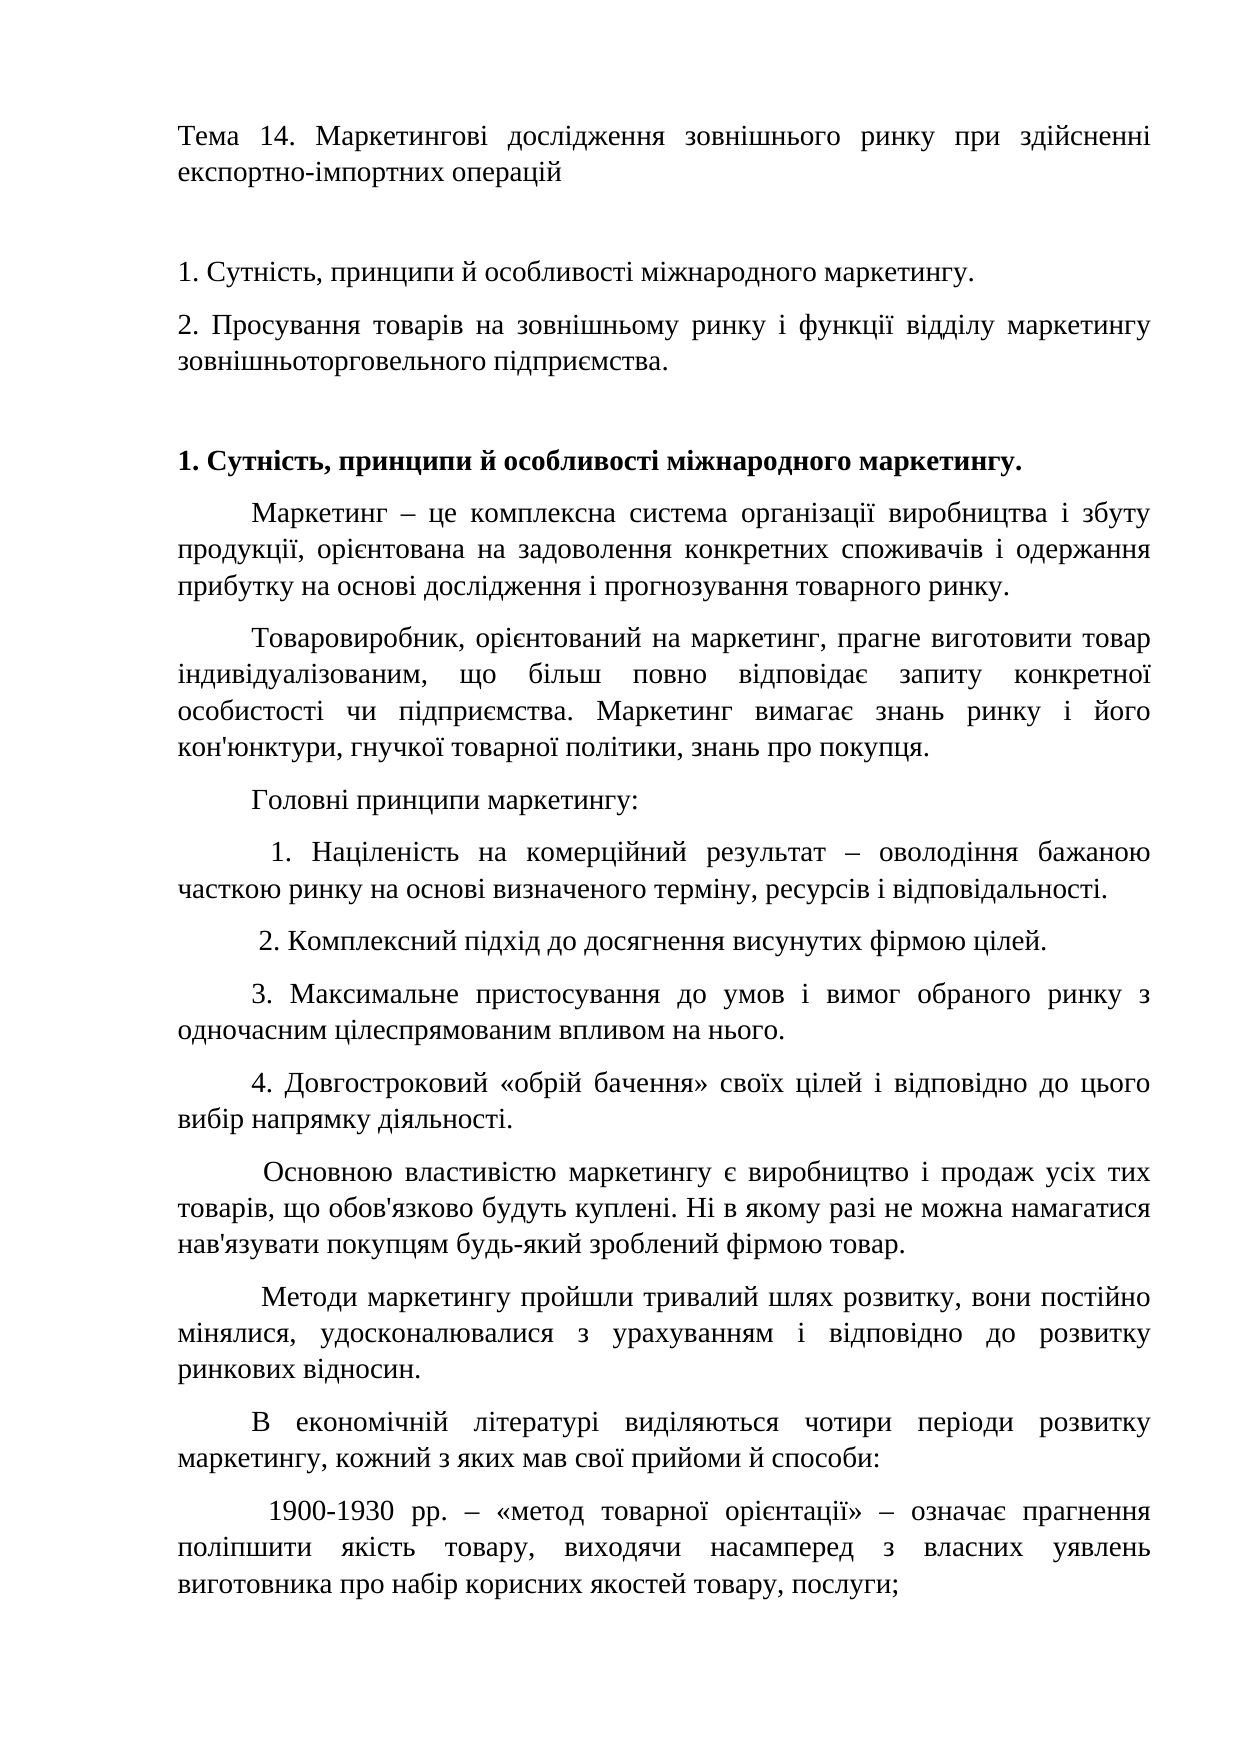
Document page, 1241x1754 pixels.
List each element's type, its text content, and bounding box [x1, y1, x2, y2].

text Тема 14. Маркетингові дослідження зовнішнього ринку при здійсненні експортно-імпортних операцій [177, 118, 1152, 188]
text 1. Сутність, принципи й особливості міжнародного маркетингу. [177, 254, 1152, 287]
text В економічній літературі виділяються чотири періоди розвитку маркетингу, кожний з яких мав свої прийоми й способи: [177, 1404, 1152, 1474]
text 3. Максимальне пристосування до умов і вимог обраного ринку з одночасним цілеспрямованим впливом на нього. [177, 976, 1152, 1046]
text 4. Довгостроковий «обрій бачення» своїх цілей і відповідно до цього вибір напрямку діяльності. [177, 1065, 1152, 1135]
text Маркетинг – це комплексна система організації виробництва і збуту продукції, орієнтована на задоволення конкретних споживачів і одержання прибутку на основі дослідження і прогнозування товарного ринку. [177, 495, 1152, 601]
text 1. Сутність, принципи й особливості міжнародного маркетингу. [177, 443, 1152, 476]
text Методи маркетингу пройшли тривалий шлях розвитку, вони постійно мінялися, удосконалювалися з урахуванням і відповідно до розвитку ринкових відносин. [177, 1279, 1152, 1385]
text Основною властивістю маркетингу є виробництво і продаж усіх тих товарів, що обов'язково будуть куплені. Ні в якому разі не можна намагатися нав'язувати покупцям будь-який зроблений фірмою товар. [177, 1154, 1152, 1260]
text Головні принципи маркетингу: [177, 782, 1152, 815]
text 1900-1930 рр. – «метод товарної орієнтації» – означає прагнення поліпшити якість товару, виходячи насамперед з власних уявлень виготовника про набір корисних якостей товару, послуги; [177, 1493, 1152, 1599]
text Товаровиробник, орієнтований на маркетинг, прагне виготовити товар індивідуалізованим, що більш повно відповідає запиту конкретної особистості чи підприємства. Маркетинг вимагає знань ринку і його кон'юнктури, гнучкої товарної політики, знань про покупця. [177, 621, 1152, 762]
text 2. Просування товарів на зовнішньому ринку і функції відділу маркетингу зовнішньоторговельного підприємства. [177, 307, 1152, 376]
text 1. Націленість на комерційний результат – оволодіння бажаною часткою ринку на основі визначеного терміну, ресурсів і відповідальності. [177, 834, 1152, 904]
text 2. Комплексний підхід до досягнення висунутих фірмою цілей. [177, 923, 1152, 957]
